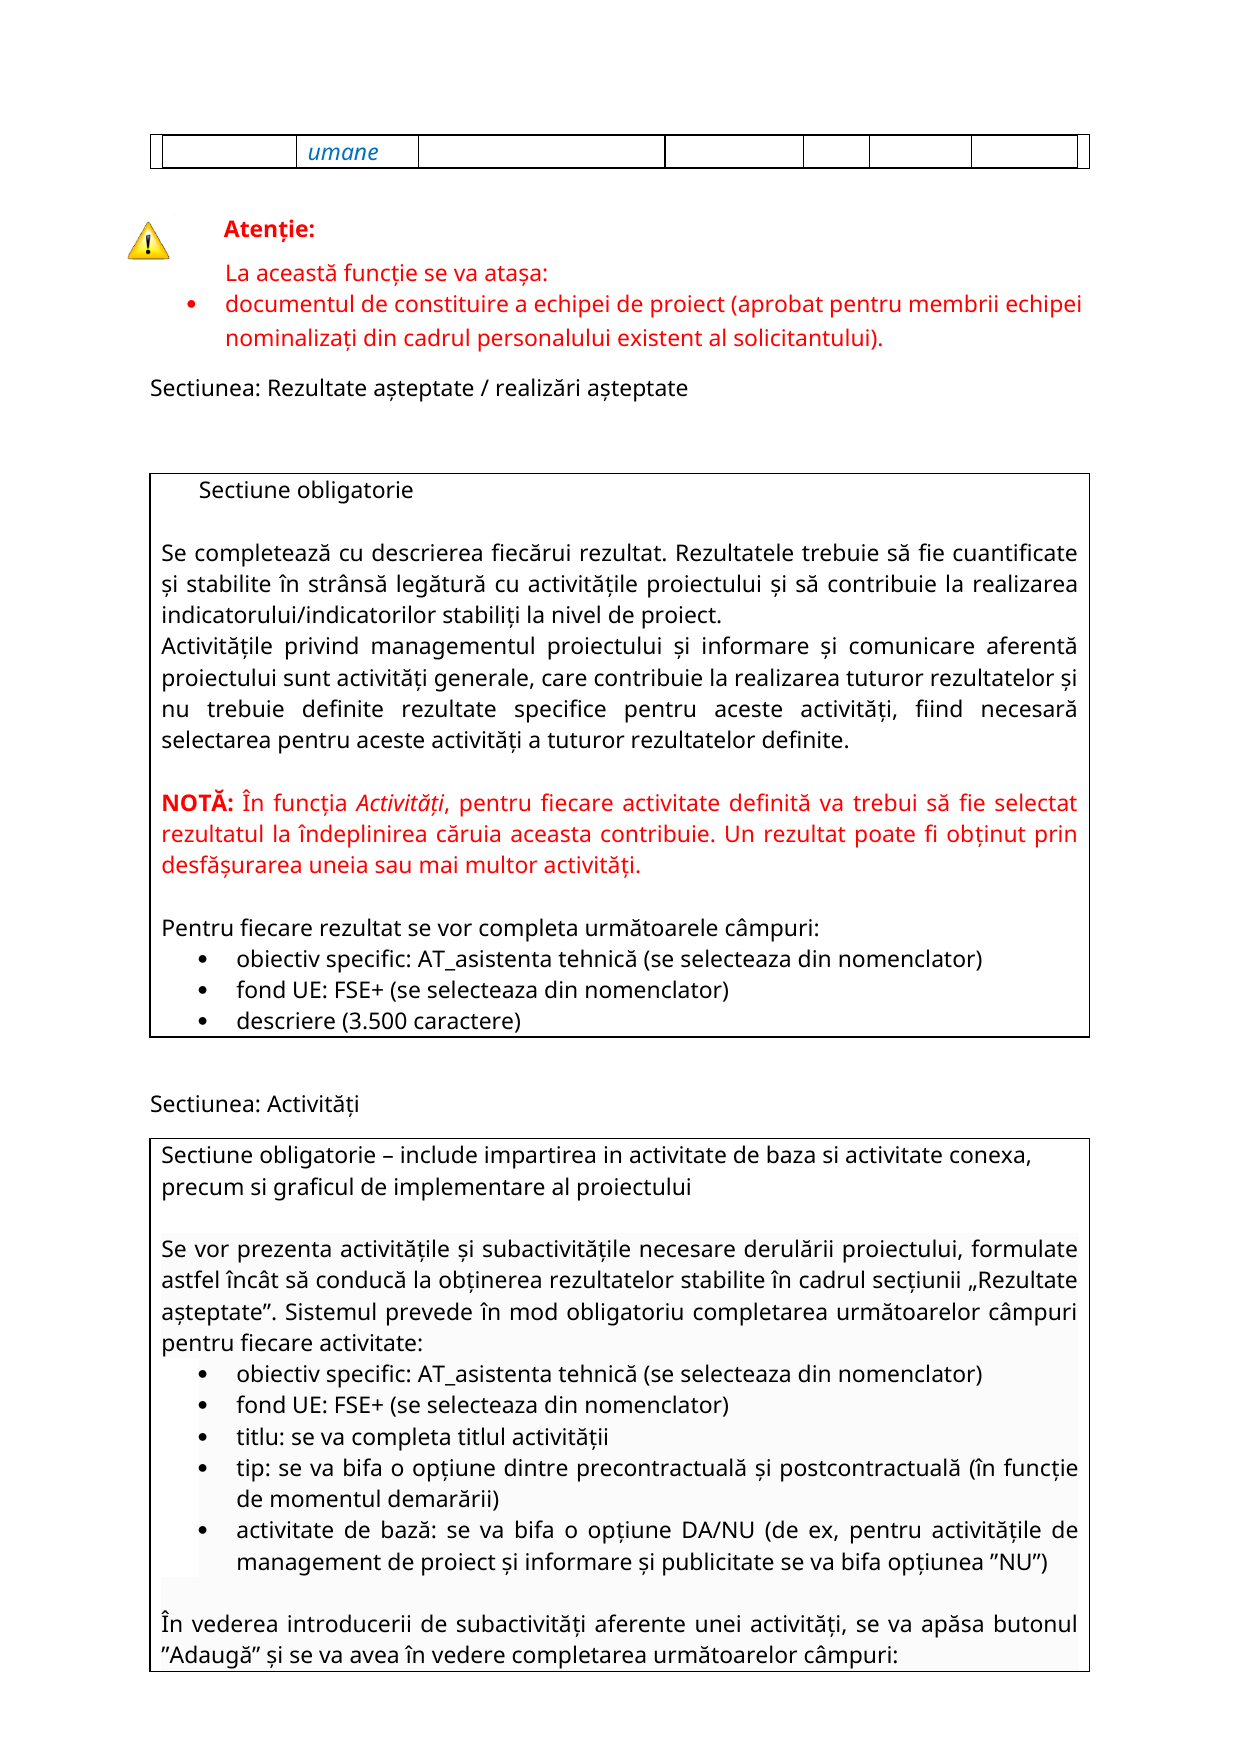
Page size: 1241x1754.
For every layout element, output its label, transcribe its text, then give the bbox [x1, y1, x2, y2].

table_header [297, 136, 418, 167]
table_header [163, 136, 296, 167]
text Atenție: [150, 213, 1090, 244]
text Sectiunea: Activități [150, 1088, 1090, 1119]
list documentul de constituire a echipei de proiect (aprobat pentru membrii echipei nominalizați din cadrul personalului existent al solicitantului). [187, 288, 1090, 353]
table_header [151, 1139, 1089, 1671]
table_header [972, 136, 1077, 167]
table_header Sectiune obligatorie Se completează cu descrierea fiecărui rezultat. Rezultatele trebuie să fie cuantificate și stabilite în strânsă legătură cu activitățile proiectului și să contribuie la realizarea indicatorului/indicatorilor stabiliți la nivel de proiect. Activitățile privind managementul proiectului și informare și comunicare aferentă proiectului sunt activități generale, care contribuie la realizarea tuturor rezultatelor și nu trebuie definite rezultate specifice pentru aceste activități, fiind necesară selectarea pentru aceste activități a tuturor rezultatelor definite. NOTĂ: În funcția Activități, pentru fiecare activitate definită va trebui să fie selectat rezultatul la îndeplinirea căruia aceasta contribuie. Un rezultat poate fi obținut prin desfășurarea uneia sau mai multor activități. Pentru fiecare rezultat se vor completa următoarele câmpuri: obiectiv specific: AT_asistenta tehnică (se selecteaza din nomenclator) fond UE: FSE+ (se selecteaza din nomenclator) descriere (3.500 caractere) [151, 474, 1089, 1036]
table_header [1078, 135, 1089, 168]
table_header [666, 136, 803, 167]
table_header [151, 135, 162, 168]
text La această funcție se va atașa: [225, 257, 1090, 288]
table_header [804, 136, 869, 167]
picture [121, 214, 175, 268]
text Sectiunea: Rezultate așteptate / realizări așteptate [150, 372, 1090, 403]
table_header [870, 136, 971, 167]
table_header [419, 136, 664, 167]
